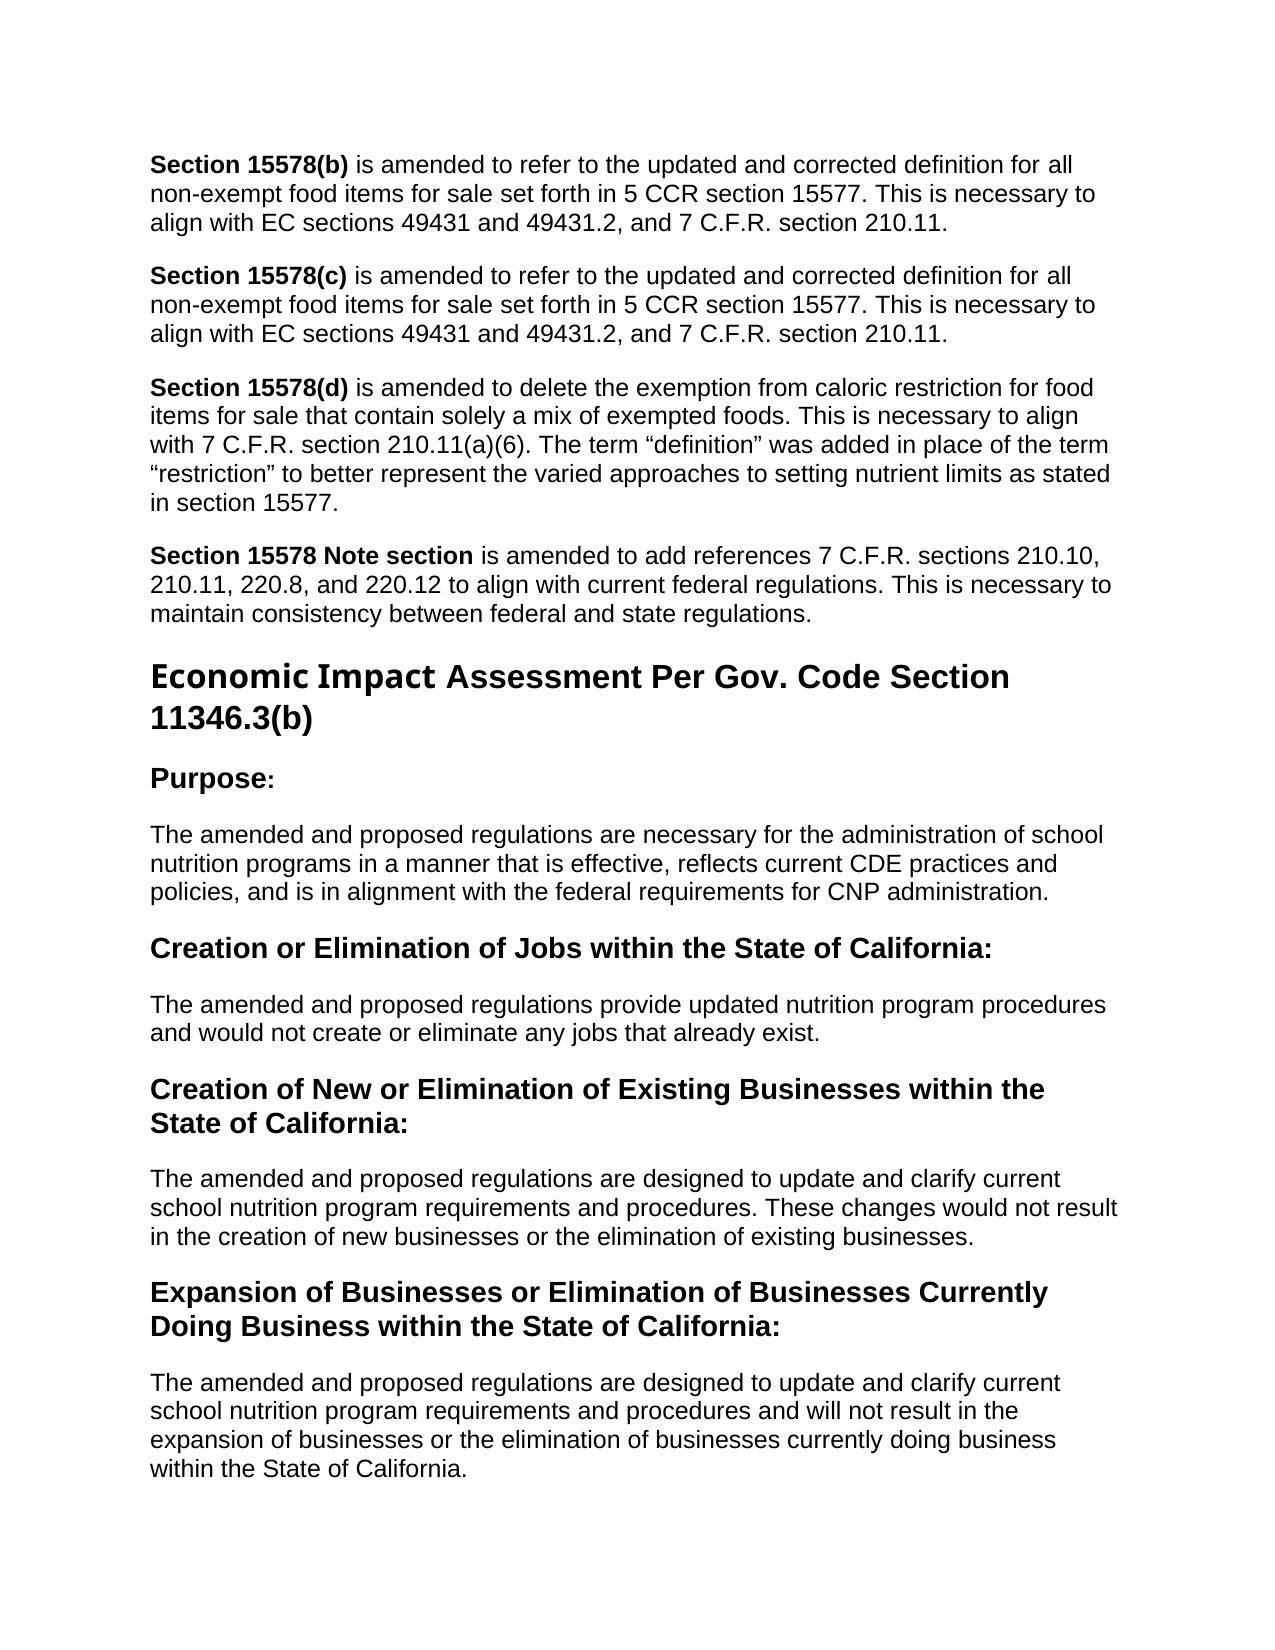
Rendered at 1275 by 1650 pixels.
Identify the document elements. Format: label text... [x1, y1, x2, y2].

text The amended and proposed regulations provide updated nutrition program procedures and would not create or eliminate any jobs that already exist. [150, 990, 1125, 1047]
text The amended and proposed regulations are necessary for the administration of school nutrition programs in a manner that is effective, reflects current CDE practices and policies, and is in alignment with the federal requirements for CNP administration. [150, 820, 1125, 906]
subtitle Creation of New or Elimination of Existing Businesses within the State of California: [150, 1072, 1125, 1139]
subtitle Economic Impact Assessment Per Gov. Code Section 11346.3(b) [150, 652, 1125, 736]
text The amended and proposed regulations are designed to update and clarify current school nutrition program requirements and procedures and will not result in the expansion of businesses or the elimination of businesses currently doing business within the State of California. [150, 1368, 1125, 1483]
text Section 15578(d) is amended to delete the exemption from caloric restriction for food items for sale that contain solely a mix of exempted foods. This is necessary to align with 7 C.F.R. section 210.11(a)(6). The term “definition” was added in place of the term “restriction” to better represent the varied approaches to setting nutrient limits as stated in section 15577. [150, 372, 1125, 516]
text Section 15578(b) is amended to refer to the updated and corrected definition for all non-exempt food items for sale set forth in 5 CCR section 15577. This is necessary to align with EC sections 49431 and 49431.2, and 7 C.F.R. section 210.11. [150, 150, 1125, 236]
text Section 15578(c) is amended to refer to the updated and corrected definition for all non-exempt food items for sale set forth in 5 CCR section 15577. This is necessary to align with EC sections 49431 and 49431.2, and 7 C.F.R. section 210.11. [150, 261, 1125, 347]
subtitle Expansion of Businesses or Elimination of Businesses Currently Doing Business within the State of California: [150, 1276, 1125, 1343]
text Section 15578 Note section is amended to add references 7 C.F.R. sections 210.10, 210.11, 220.8, and 220.12 to align with current federal regulations. This is necessary to maintain consistency between federal and state regulations. [150, 541, 1125, 627]
text The amended and proposed regulations are designed to update and clarify current school nutrition program requirements and procedures. These changes would not result in the creation of new businesses or the elimination of existing businesses. [150, 1164, 1125, 1251]
subtitle Purpose: [150, 761, 1125, 795]
subtitle Creation or Elimination of Jobs within the State of California: [150, 931, 1125, 965]
